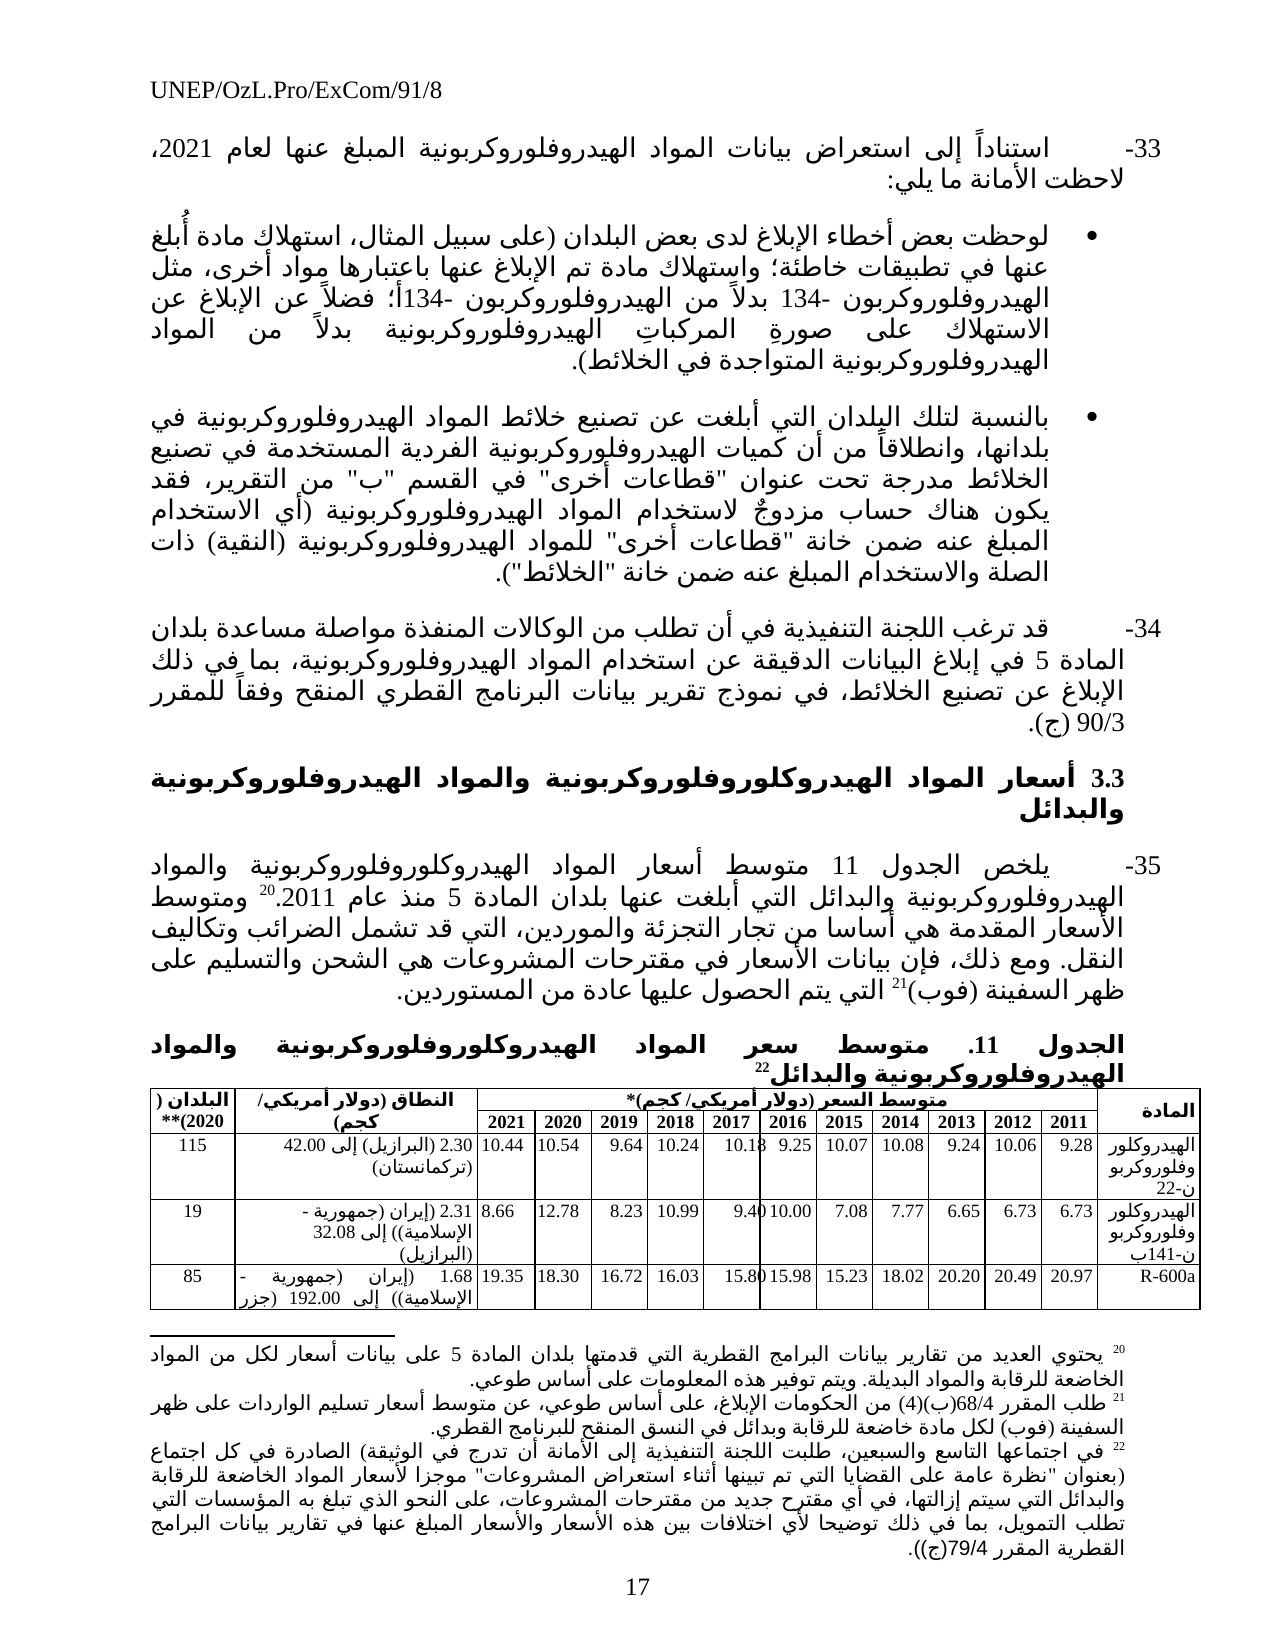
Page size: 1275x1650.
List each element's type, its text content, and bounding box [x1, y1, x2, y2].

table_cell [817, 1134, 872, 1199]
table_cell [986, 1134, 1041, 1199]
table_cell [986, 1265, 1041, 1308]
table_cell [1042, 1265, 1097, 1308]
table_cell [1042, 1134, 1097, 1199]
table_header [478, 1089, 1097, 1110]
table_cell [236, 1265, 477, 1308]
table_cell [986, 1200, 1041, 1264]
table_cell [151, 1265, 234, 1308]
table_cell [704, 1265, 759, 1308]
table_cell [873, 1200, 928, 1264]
text 3.3 أسعار المواد الهيدروكلوروفلوروكربونية والمواد الهيدروفلوروكربونية والبدائل [150, 762, 1125, 824]
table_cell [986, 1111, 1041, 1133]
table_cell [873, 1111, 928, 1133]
list يلخص الجدول 11 متوسط أسعار المواد الهيدروكلوروفلوروكربونية والمواد الهيدروفلوروكربونية والبدائل التي أبلغت عنها بلدان المادة 5 منذ عام 2011. ومتوسط الأسعار المقدمة هي أساسا من تجار التجزئة والموردين، التي قد تشمل الضرائب وتكاليف النقل. ومع ذلك، فإن بيانات الأسعار في مقترحات المشروعات هي الشحن والتسليم على ظهر السفينة (فوب) التي يتم الحصول عليها عادة من المستوردين. [150, 849, 1125, 1005]
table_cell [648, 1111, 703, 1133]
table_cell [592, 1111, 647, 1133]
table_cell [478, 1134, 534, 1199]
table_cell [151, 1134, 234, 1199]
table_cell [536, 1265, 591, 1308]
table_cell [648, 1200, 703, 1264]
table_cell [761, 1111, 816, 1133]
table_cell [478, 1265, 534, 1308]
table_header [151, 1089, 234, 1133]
list قد ترغب اللجنة التنفيذية في أن تطلب من الوكالات المنفذة مواصلة مساعدة بلدان المادة 5 في إبلاغ البيانات الدقيقة عن استخدام المواد الهيدروفلوروكربونية، بما في ذلك الإبلاغ عن تصنيع الخلائط، في نموذج تقرير بيانات البرنامج القطري المنقح وفقاً للمقرر 90/3 (ج). [150, 613, 1125, 737]
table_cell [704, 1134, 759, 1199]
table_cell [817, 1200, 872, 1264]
list لوحظت بعض أخطاء الإبلاغ لدى بعض البلدان (على سبيل المثال، استهلاك مادة أُبلغ عنها في تطبيقات خاطئة؛ واستهلاك مادة تم الإبلاغ عنها باعتبارها مواد أخرى، مثل الهيدروفلوروكربون -134 بدلاً من الهيدروفلوروكربون -134أ؛ فضلاً عن الإبلاغ عن الاستهلاك على صورةِ المركباتِ الهيدروفلوروكربونية بدلاً من المواد الهيدروفلوروكربونية المتواجدة في الخلائط). [150, 220, 1087, 376]
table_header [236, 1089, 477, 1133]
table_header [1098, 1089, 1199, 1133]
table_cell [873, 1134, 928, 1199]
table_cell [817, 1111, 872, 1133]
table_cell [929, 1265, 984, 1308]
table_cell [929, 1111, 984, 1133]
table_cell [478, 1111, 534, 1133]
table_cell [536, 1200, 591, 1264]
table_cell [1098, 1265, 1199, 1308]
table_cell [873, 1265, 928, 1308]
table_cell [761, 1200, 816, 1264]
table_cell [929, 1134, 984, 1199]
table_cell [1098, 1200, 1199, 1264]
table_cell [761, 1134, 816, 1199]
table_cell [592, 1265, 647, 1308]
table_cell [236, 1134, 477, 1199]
list بالنسبة لتلك البلدان التي أبلغت عن تصنيع خلائط المواد الهيدروفلوروكربونية في بلدانها، وانطلاقاً من أن كميات الهيدروفلوروكربونية الفردية المستخدمة في تصنيع الخلائط مدرجة تحت عنوان "قطاعات أخرى" في القسم "ب" من التقرير، فقد يكون هناك حساب مزدوجٌ لاستخدام المواد الهيدروفلوروكربونية (أي الاستخدام المبلغ عنه ضمن خانة "قطاعات أخرى" للمواد الهيدروفلوروكربونية (النقية) ذات الصلة والاستخدام المبلغ عنه ضمن خانة "الخلائط"). [150, 401, 1087, 588]
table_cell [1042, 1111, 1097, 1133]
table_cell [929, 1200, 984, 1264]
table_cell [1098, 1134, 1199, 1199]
list استناداً إلى استعراض بيانات المواد الهيدروفلوروكربونية المبلغ عنها لعام 2021، لاحظت الأمانة ما يلي: [150, 132, 1125, 195]
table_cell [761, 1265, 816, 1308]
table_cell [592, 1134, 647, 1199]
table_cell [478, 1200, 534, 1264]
text الجدول 11. متوسط سعر المواد الهيدروكلوروفلوروكربونية والمواد الهيدروفلوروكربونية والبدائل [150, 1030, 1125, 1088]
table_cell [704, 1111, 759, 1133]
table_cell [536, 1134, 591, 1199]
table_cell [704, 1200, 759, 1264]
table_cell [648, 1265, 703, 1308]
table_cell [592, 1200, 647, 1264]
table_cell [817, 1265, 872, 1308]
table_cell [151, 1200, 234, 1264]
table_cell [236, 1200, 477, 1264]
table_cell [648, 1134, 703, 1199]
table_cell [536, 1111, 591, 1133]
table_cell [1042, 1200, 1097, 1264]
